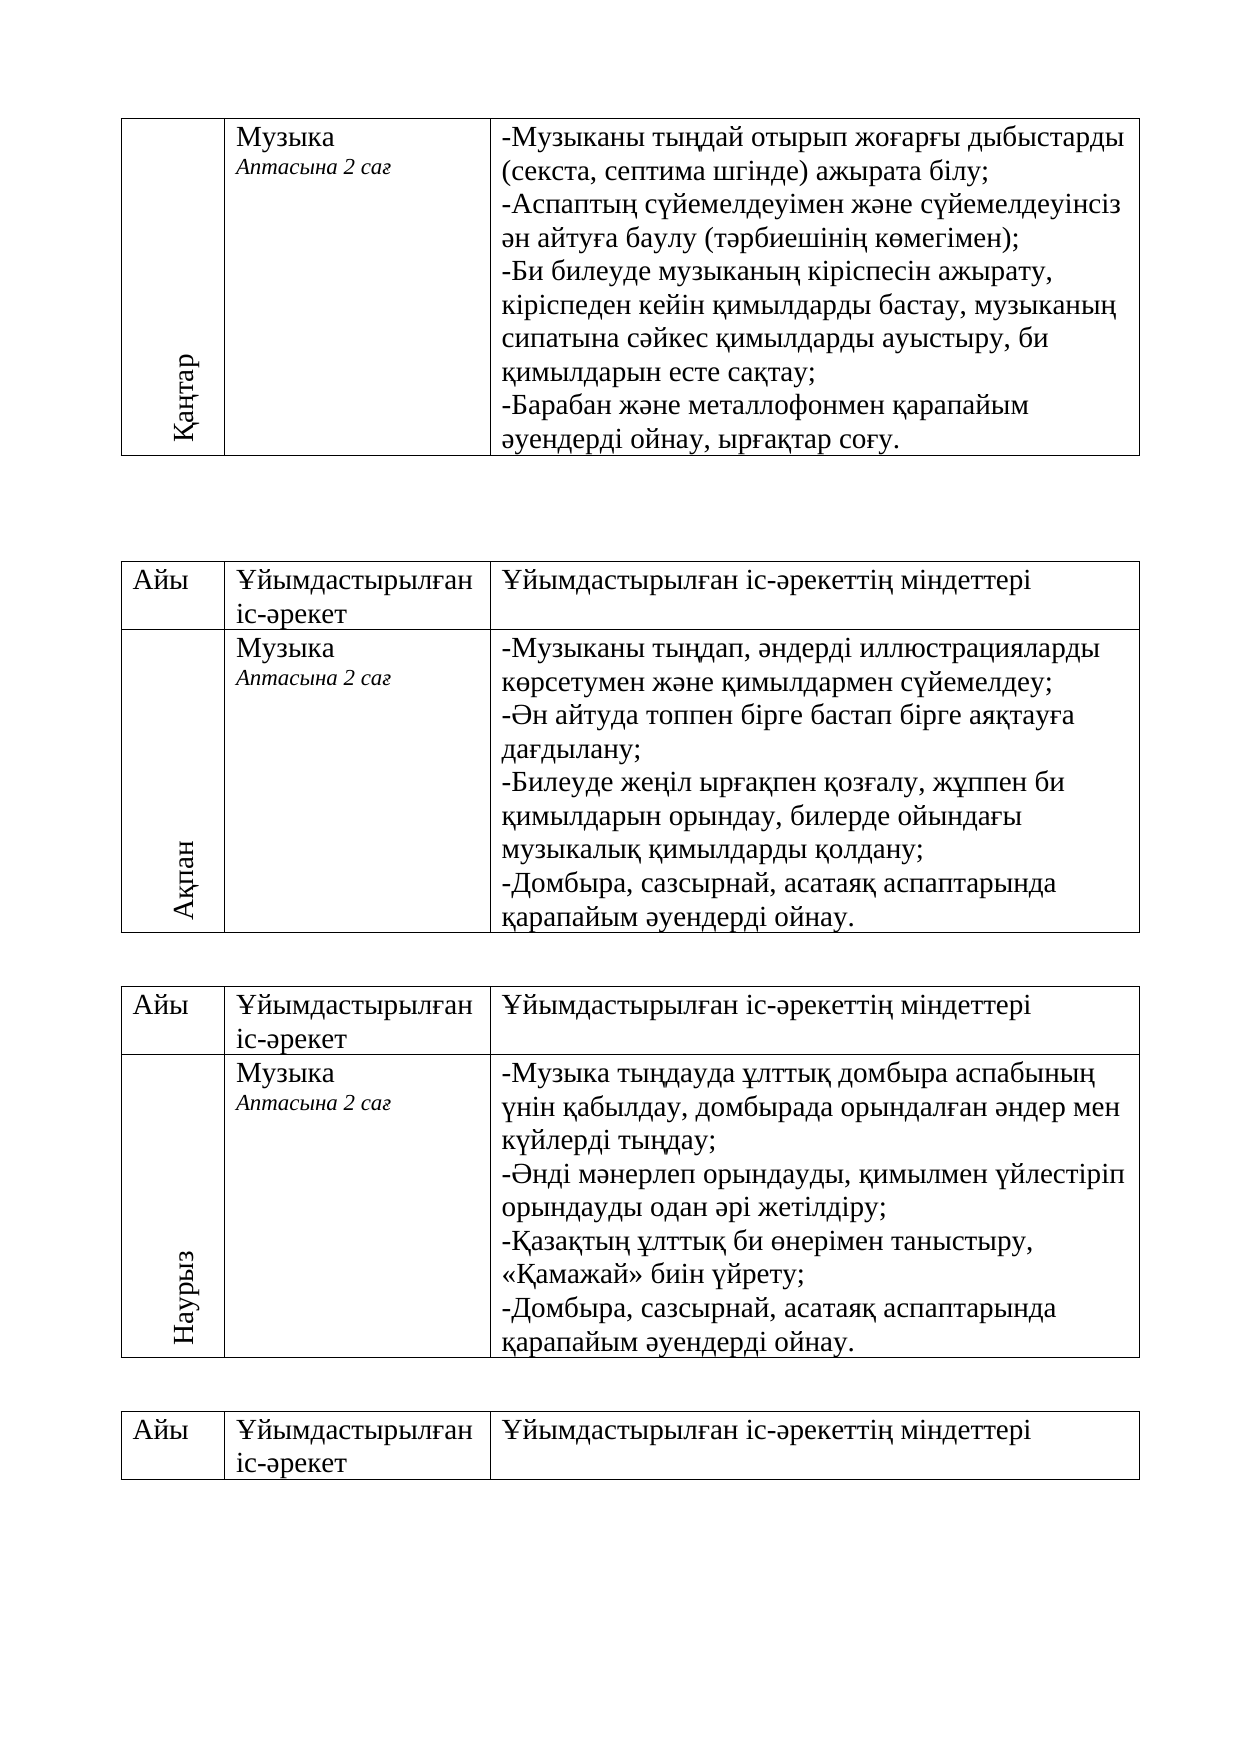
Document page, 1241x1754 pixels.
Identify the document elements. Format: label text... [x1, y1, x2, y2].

table_cell Музыка Аптасына 2 сағ [225, 119, 490, 454]
table_header Айы [122, 987, 224, 1054]
table_cell Наурыз [122, 1055, 224, 1357]
table_header Айы [122, 1412, 224, 1479]
table_cell -Музыканы тыңдап, әндерді иллюстрацияларды көрсетумен және қимылдармен сүйемелдеу; -Ән айтуда топпен бірге бастап бірге аяқтауға дағдылану; -Билеуде жеңіл ырғақпен қозғалу, жұппен би қимылдарын орындау, билерде ойындағы музыкалық қимылдарды қолдану; -Домбыра, сазсырнай, асатаяқ аспаптарында қарапайым әуендерді ойнау. [491, 630, 1139, 932]
table_header Ұйымдастырылған іс-әрекеттің міндеттері [491, 562, 1139, 629]
table_header Ұйымдастырылған іс-әрекет [225, 562, 490, 629]
table_cell -Музыканы тыңдай отырып жоғарғы дыбыстарды (секста, септима шгінде) ажырата білу; -Аспаптың сүйемелдеуімен және сүйемелдеуінсіз ән айтуға баулу (тәрбиешінің көмегімен); -Би билеуде музыканың кіріспесін ажырату, кіріспеден кейін қимылдарды бастау, музыканың сипатына сәйкес қимылдарды ауыстыру, би қимылдарын есте сақтау; -Барабан және металлофонмен қарапайым әуендерді ойнау, ырғақтар соғу. [491, 119, 1139, 454]
table_cell -Музыка тыңдауда ұлттық домбыра аспабының үнін қабылдау, домбырада орындалған әндер мен күйлерді тыңдау; -Әнді мәнерлеп орындауды, қимылмен үйлестіріп орындауды одан әрі жетілдіру; -Қазақтың ұлттық би өнерімен таныстыру, «Қамажай» биін үйрету; -Домбыра, сазсырнай, асатаяқ аспаптарында қарапайым әуендерді ойнау. [491, 1055, 1139, 1357]
table_header Ұйымдастырылған іс-әрекет [225, 987, 490, 1054]
table_cell Қаңтар [122, 119, 224, 454]
table_header Ұйымдастырылған іс-әрекет [225, 1412, 490, 1479]
table_header Ұйымдастырылған іс-әрекеттің міндеттері [491, 987, 1139, 1054]
table_header Айы [122, 562, 224, 629]
table_cell Музыка Аптасына 2 сағ [225, 630, 490, 932]
table_cell Музыка Аптасына 2 сағ [225, 1055, 490, 1357]
table_header Ұйымдастырылған іс-әрекеттің міндеттері [491, 1412, 1139, 1479]
table_cell Ақпан [122, 630, 224, 932]
